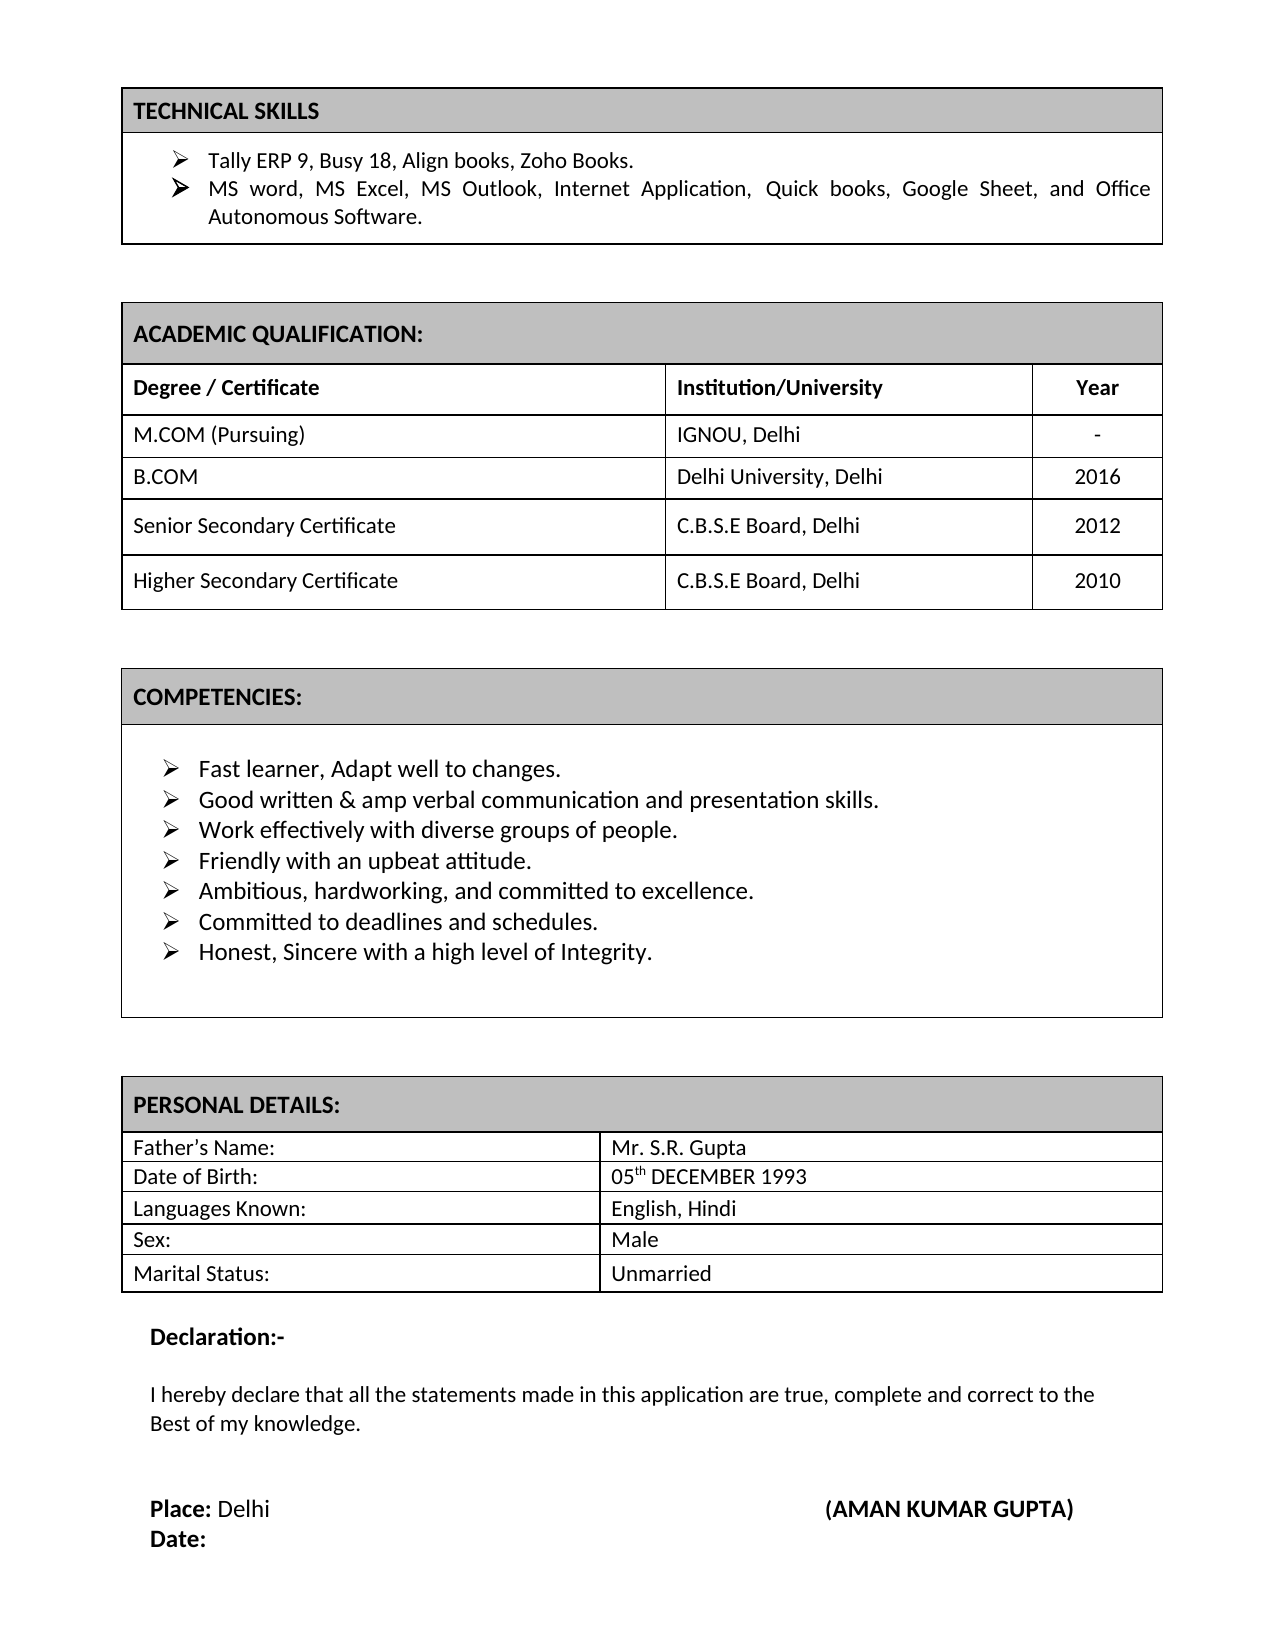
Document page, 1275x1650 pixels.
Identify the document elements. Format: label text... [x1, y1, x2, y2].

table_cell Marital Status: [123, 1255, 599, 1291]
table_cell Degree / Certificate [123, 365, 665, 414]
table_cell C.B.S.E Board, Delhi [666, 500, 1032, 554]
table_cell Male [601, 1225, 1162, 1254]
table_cell Mr. S.R. Gupta [601, 1133, 1162, 1161]
table_cell C.B.S.E Board, Delhi [666, 556, 1032, 608]
table_cell Higher Secondary Certificate [123, 556, 665, 608]
table_cell Institution/University [666, 365, 1032, 414]
table_cell Year [1033, 365, 1162, 414]
table_cell Delhi University, Delhi [666, 458, 1032, 498]
table_cell 2016 [1033, 458, 1162, 498]
table_header [666, 303, 1162, 363]
text I hereby declare that all the statements made in this application are true, complete and correct to the [150, 1381, 1125, 1409]
table_cell 2012 [1033, 500, 1162, 554]
table_header PERSONAL DETAILS: [123, 1077, 600, 1131]
text Place: Delhi (AMAN KUMAR GUPTA) [150, 1493, 1125, 1523]
table_header ACADEMIC QUALIFICATION: [123, 303, 666, 363]
table_cell English, Hindi [601, 1192, 1162, 1223]
table_cell IGNOU, Delhi [666, 416, 1032, 456]
text Best of my knowledge. [150, 1409, 1125, 1437]
table_cell Languages Known: [123, 1192, 599, 1223]
table_cell Unmarried [601, 1255, 1162, 1291]
table_cell 05th DECEMBER 1993 [601, 1162, 1162, 1191]
table_header [600, 1077, 1162, 1131]
table_cell Father’s Name: [123, 1133, 599, 1161]
text Date: [150, 1523, 1125, 1554]
table_cell Sex: [123, 1225, 599, 1254]
subtitle Declaration:- [150, 1321, 1125, 1352]
table_header TECHNICAL SKILLS [123, 89, 1162, 132]
table_cell Fast learner, Adapt well to changes. Good written & amp verbal communication and presentation skills. Work effectively with diverse groups of people. Friendly with an upbeat attitude. Ambitious, hardworking, and committed to excellence. Committed to deadlines and schedules. Honest, Sincere with a high level of Integrity. [122, 725, 1162, 1017]
table_cell Date of Birth: [123, 1162, 599, 1191]
table_header COMPETENCIES: [122, 669, 1162, 724]
table_cell Tally ERP 9, Busy 18, Align books, Zoho Books. MS word, MS Excel, MS Outlook, Internet Application, Quick books, Google Sheet, and Office Autonomous Software. [123, 133, 1162, 243]
table_cell Senior Secondary Certificate [123, 500, 665, 554]
table_cell 2010 [1033, 556, 1162, 608]
table_cell - [1033, 416, 1162, 456]
table_cell B.COM [123, 458, 665, 498]
table_cell M.COM (Pursuing) [123, 416, 665, 456]
